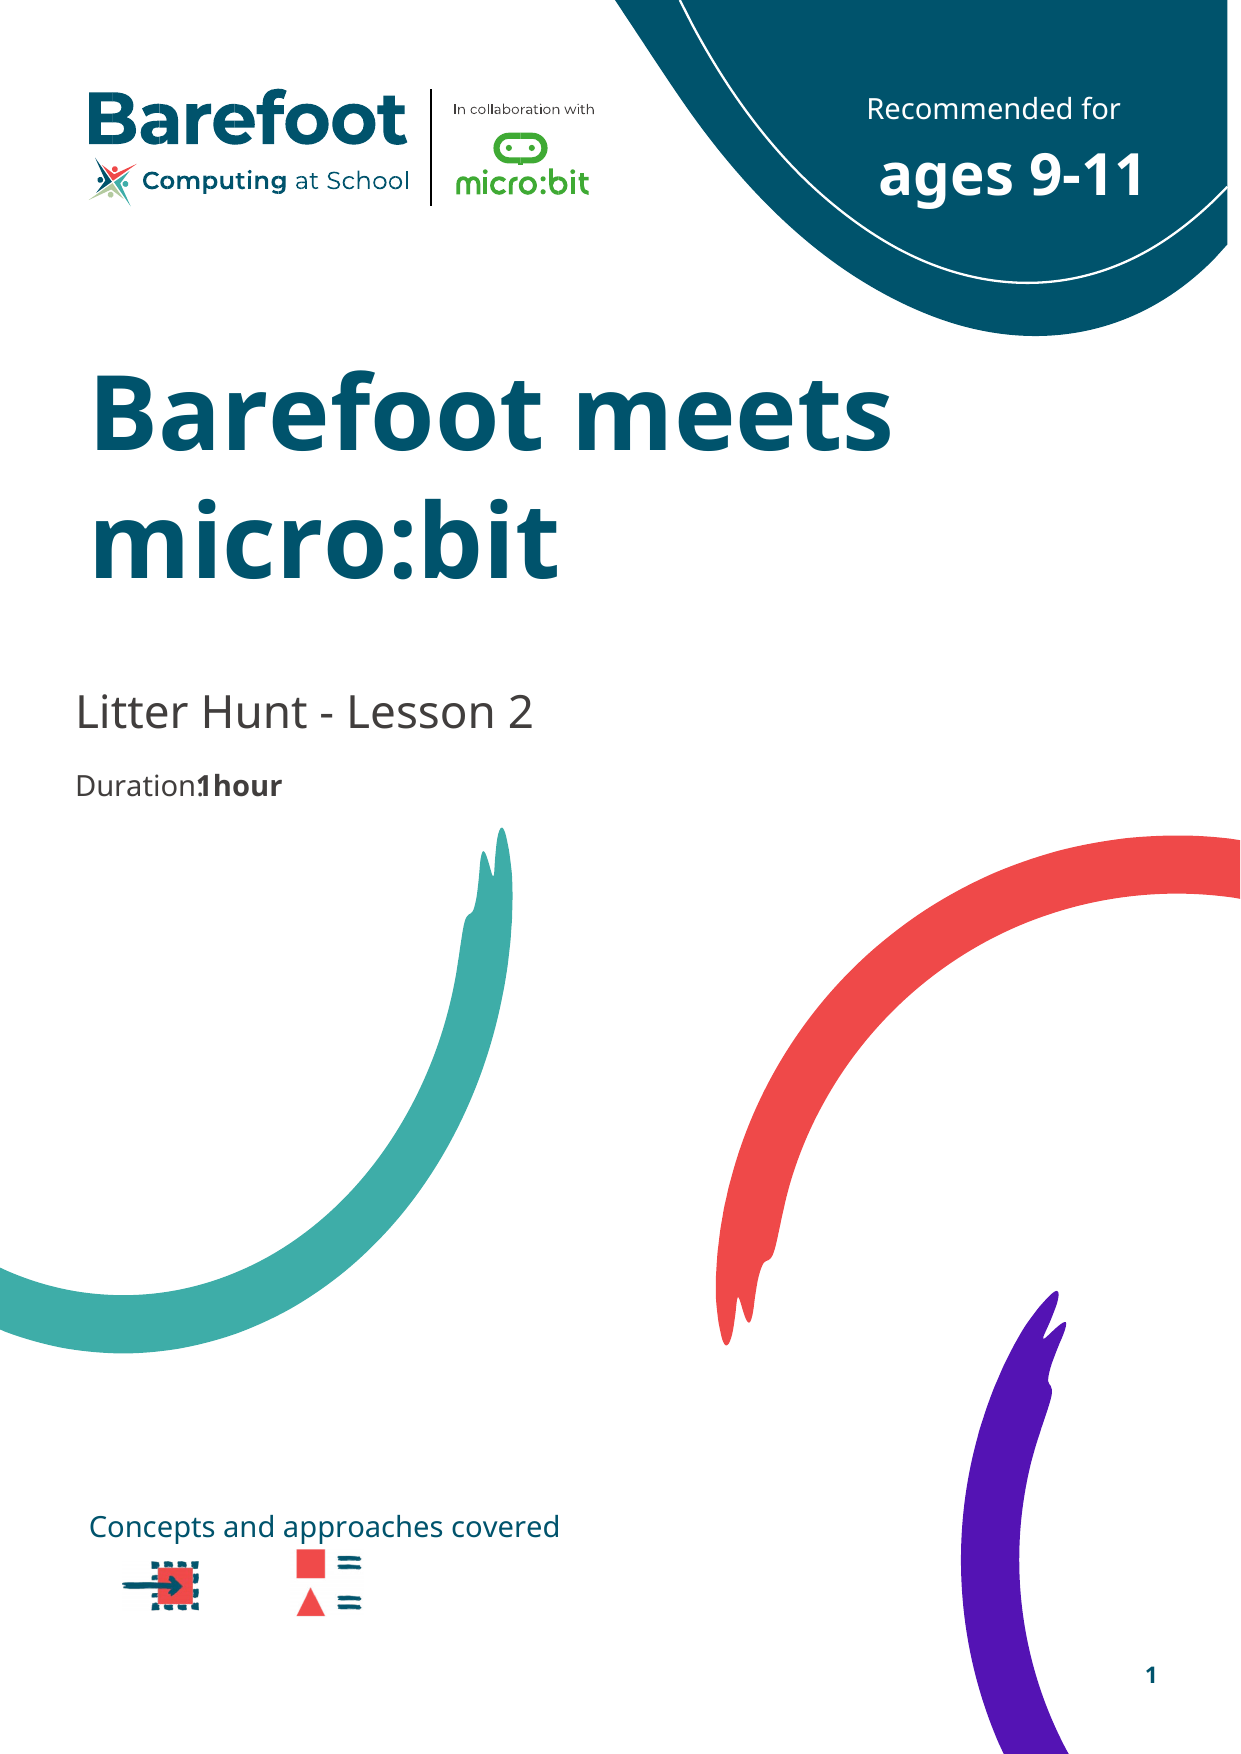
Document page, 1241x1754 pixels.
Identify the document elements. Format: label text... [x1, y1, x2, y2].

text Barefoot meets micro:bit [88, 121, 1164, 609]
picture [289, 1548, 364, 1617]
text Concepts and approaches covered [88, 761, 1164, 1546]
picture [121, 1560, 199, 1611]
